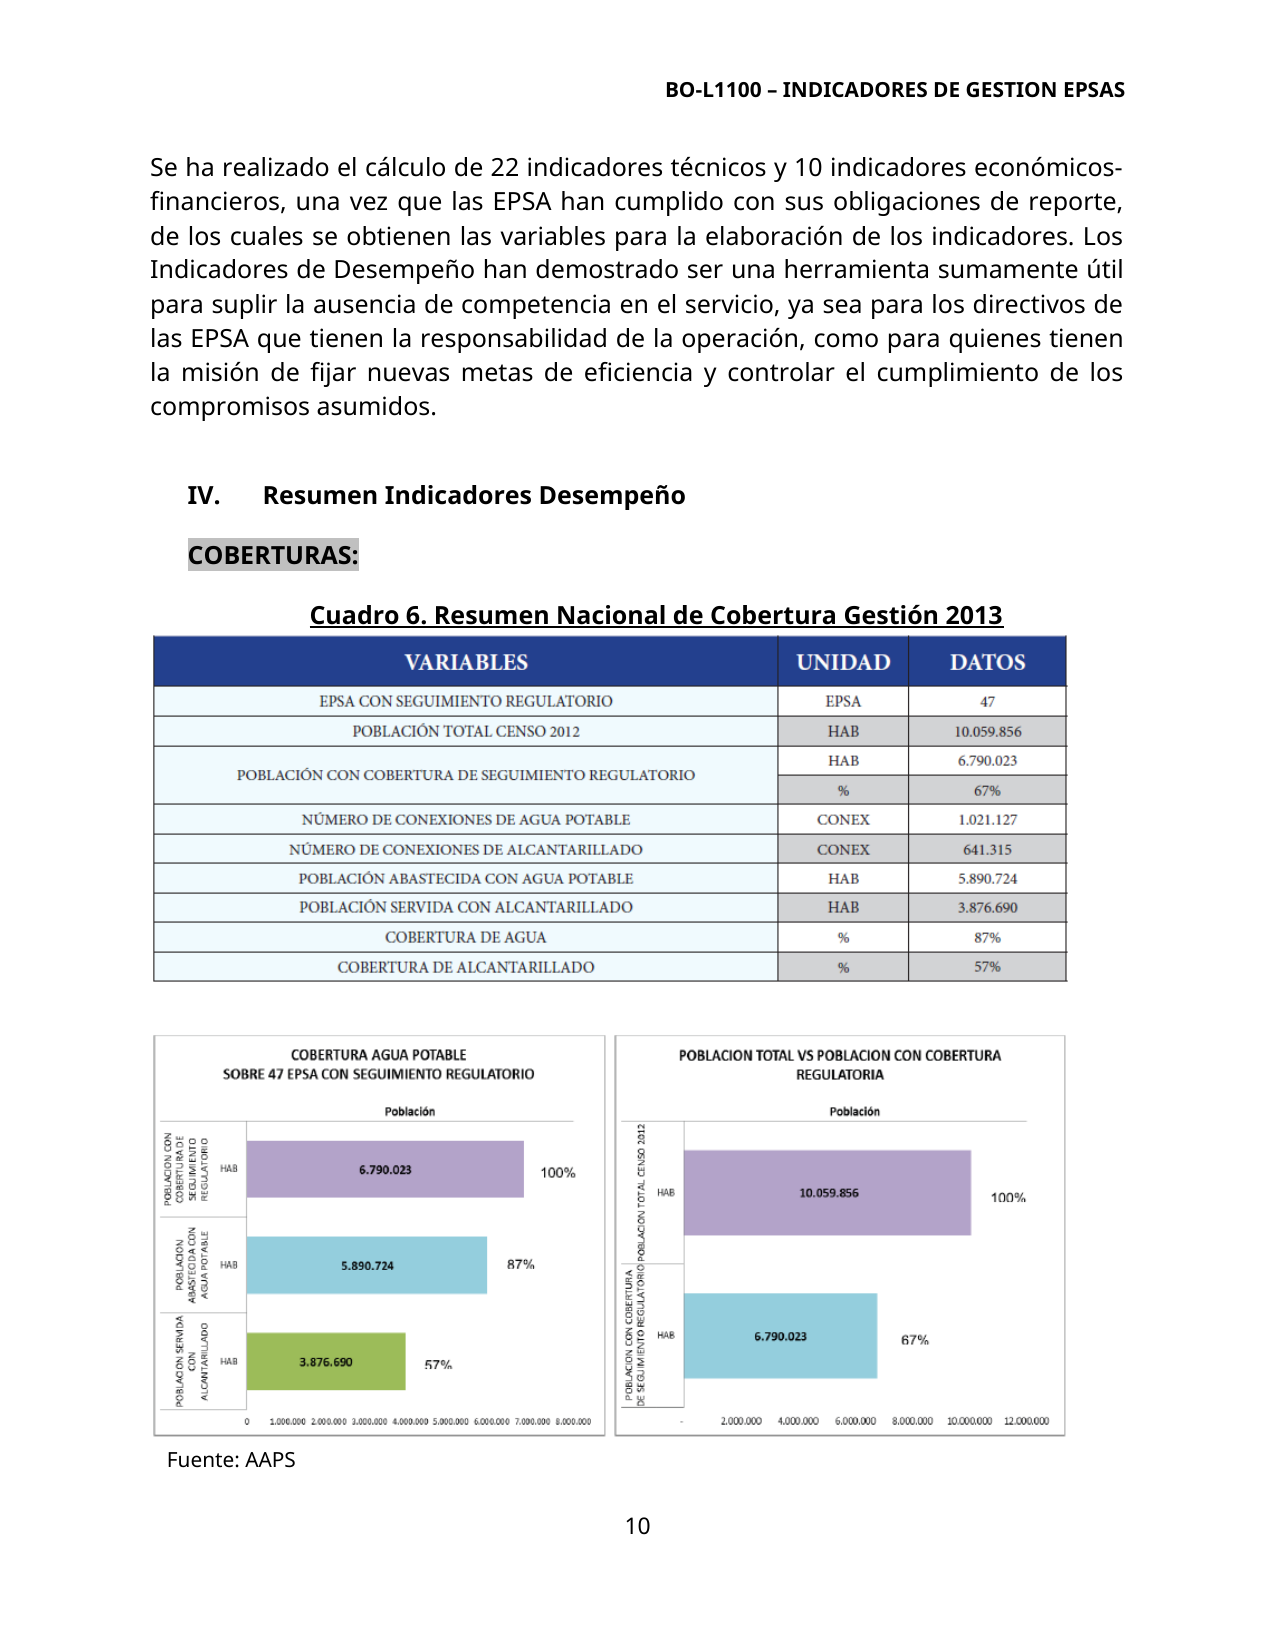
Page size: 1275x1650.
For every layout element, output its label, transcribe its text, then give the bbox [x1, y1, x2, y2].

text COBERTURAS: [187, 537, 1125, 571]
text Se ha realizado el cálculo de 22 indicadores técnicos y 10 indicadores económicos-financieros, una vez que las EPSA han cumplido con sus obligaciones de reporte, de los cuales se obtienen las variables para la elaboración de los indicadores. Los Indicadores de Desempeño han demostrado ser una herramienta sumamente útil para suplir la ausencia de competencia en el servicio, ya sea para los directivos de las EPSA que tienen la responsabilidad de la operación, como para quienes tienen la misión de fijar nuevas metas de eficiencia y controlar el cumplimiento de los compromisos asumidos. [150, 150, 1125, 422]
list Resumen Indicadores Desempeño [187, 477, 1125, 511]
text Cuadro 6. Resumen Nacional de Cobertura Gestión 2013 [187, 597, 1125, 631]
